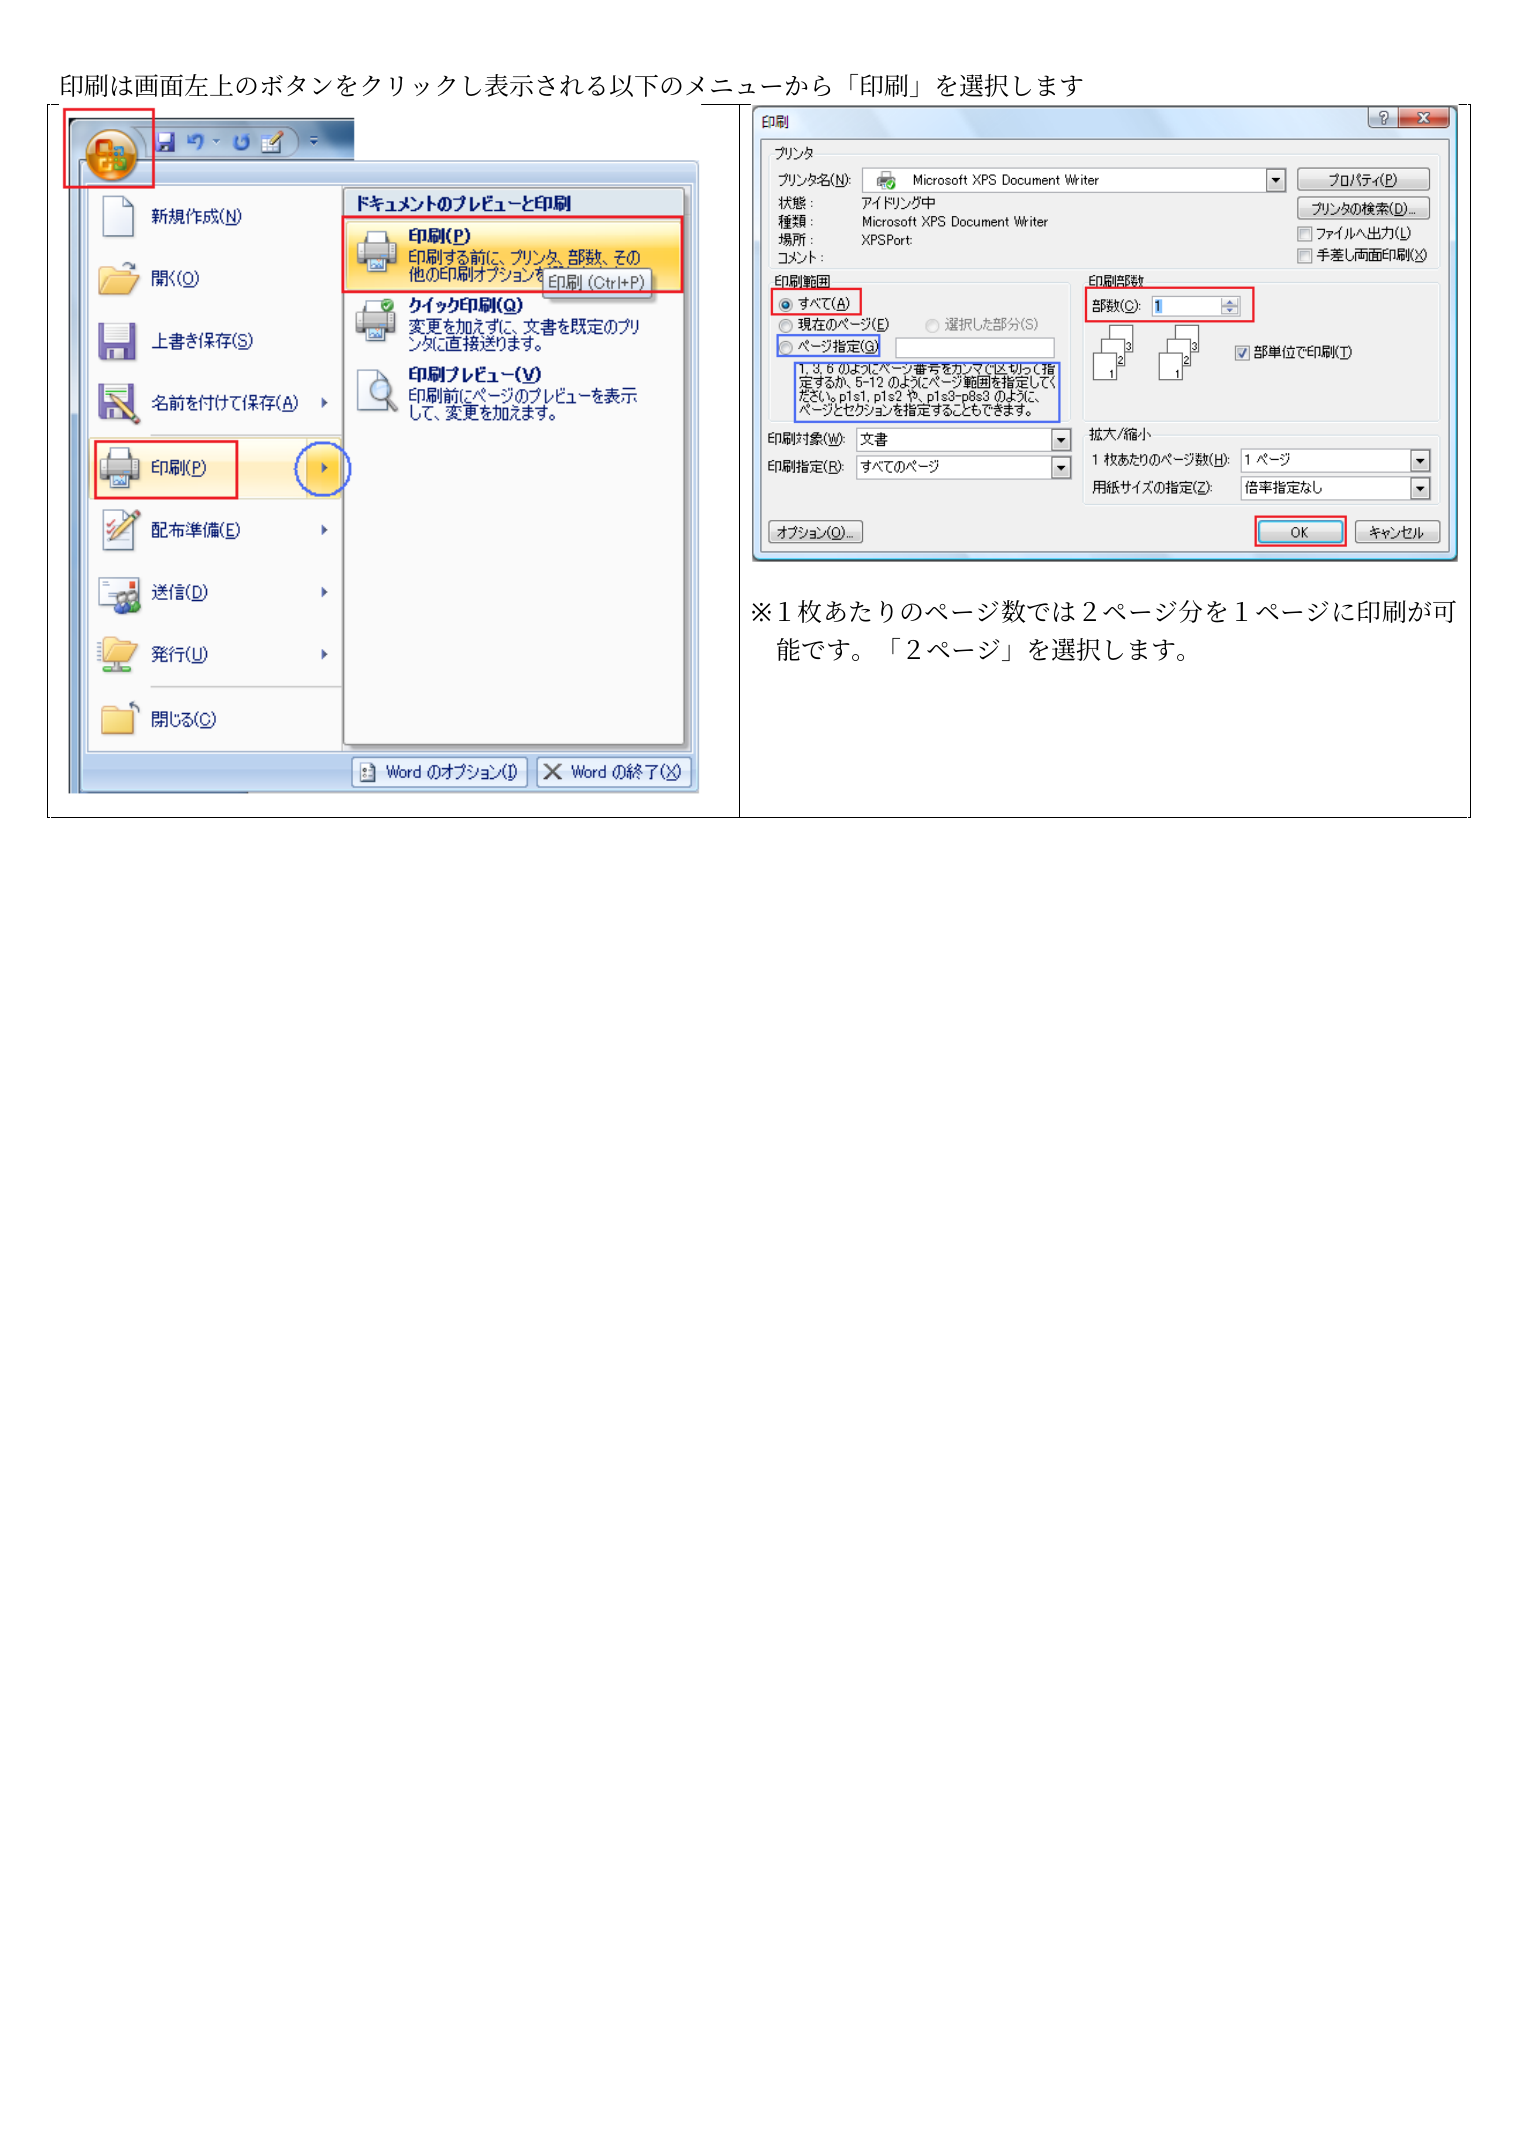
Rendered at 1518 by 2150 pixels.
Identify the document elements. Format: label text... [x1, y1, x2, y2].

picture [750, 104, 1459, 563]
table_header ※１枚あたりのページ数では２ページ分を１ページに印刷が可能です。「２ページ」を選択します。 [740, 105, 1467, 817]
picture [59, 104, 702, 795]
table_header [51, 105, 739, 817]
text 印刷は画面左上のボタンをクリックし表示される以下のメニューから「印刷」を選択します [59, 66, 1459, 104]
